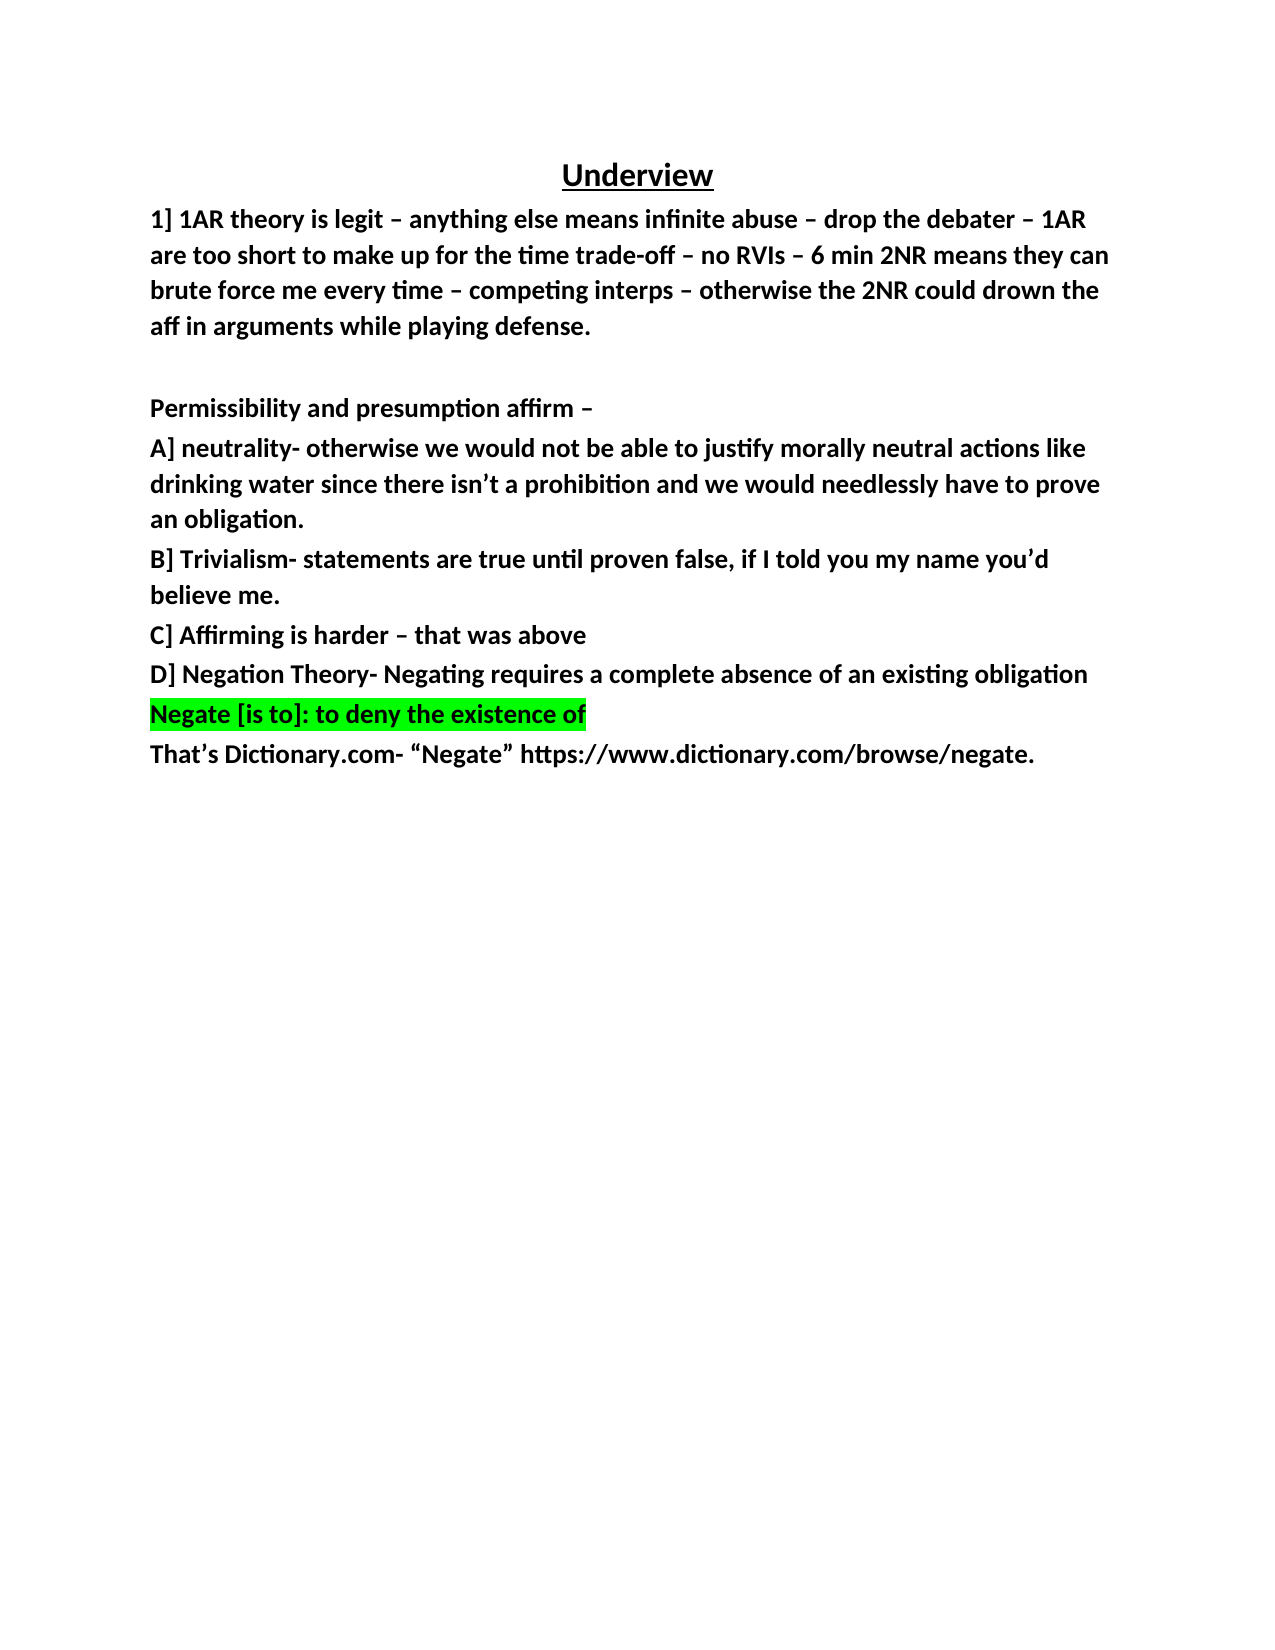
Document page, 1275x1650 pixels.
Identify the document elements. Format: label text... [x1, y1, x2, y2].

subtitle Underview [150, 154, 1125, 195]
subtitle That’s Dictionary.com- “Negate” https://www.dictionary.com/browse/negate. [150, 737, 1125, 770]
subtitle B] Trivialism- statements are true until proven false, if I told you my name you’d believe me. [150, 542, 1125, 611]
subtitle A] neutrality- otherwise we would not be able to justify morally neutral actions like drinking water since there isn’t a prohibition and we would needlessly have to prove an obligation. [150, 431, 1125, 536]
subtitle C] Affirming is harder – that was above [150, 618, 1125, 651]
subtitle Negate [is to]: to deny the existence of [150, 697, 1125, 731]
subtitle D] Negation Theory- Negating requires a complete absence of an existing obligation [150, 658, 1125, 691]
subtitle 1] 1AR theory is legit – anything else means infinite abuse – drop the debater – 1AR are too short to make up for the time trade-off – no RVIs – 6 min 2NR means they can brute force me every time – competing interps – otherwise the 2NR could drown the aff in arguments while playing defense. [150, 202, 1125, 342]
subtitle Permissibility and presumption affirm – [150, 392, 1125, 425]
